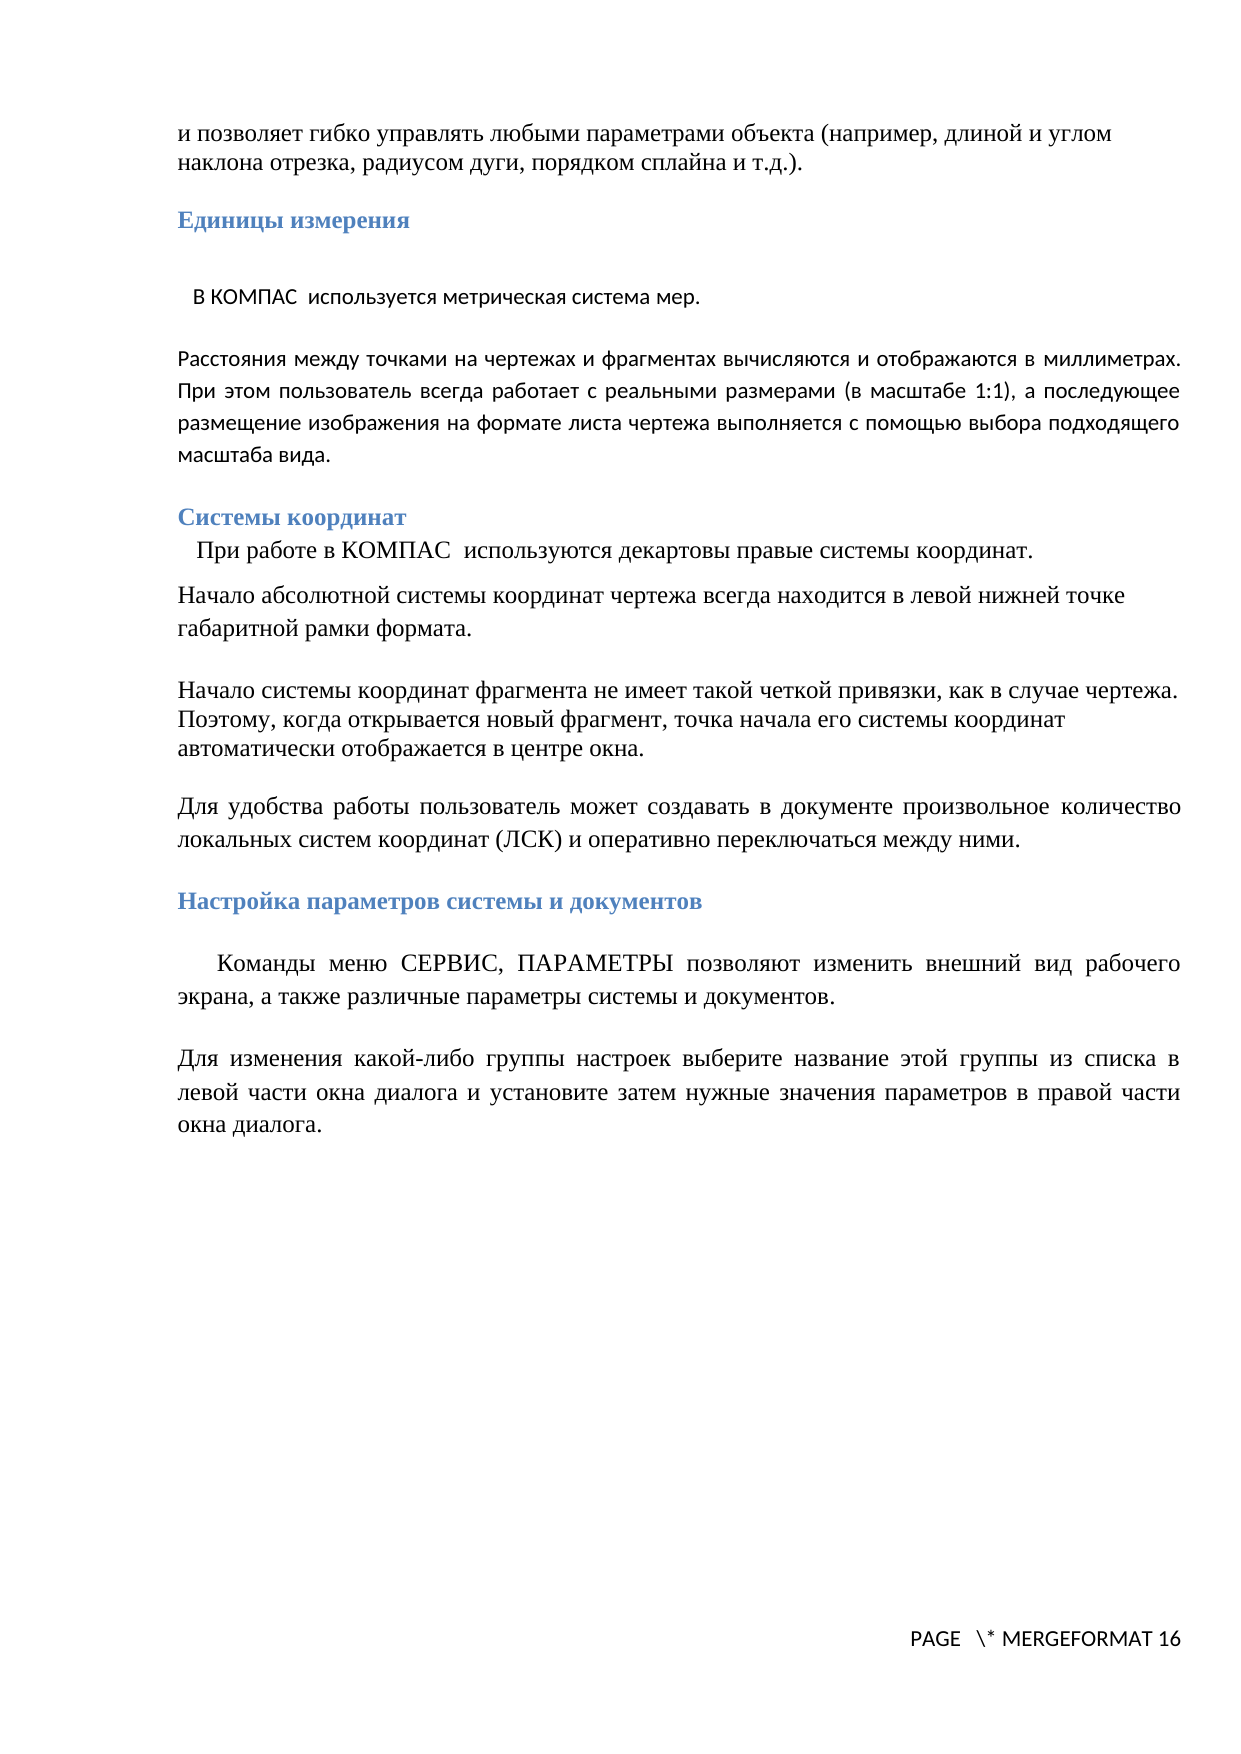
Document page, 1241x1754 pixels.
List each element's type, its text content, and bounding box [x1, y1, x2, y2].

text Начало абсолютной системы координат чертежа всегда находится в левой нижней точке габаритной рамки формата. [177, 580, 1181, 642]
text Для изменения какой-либо группы настроек выберите название этой группы из списка в левой части окна диалога и установите затем нужные значения параметров в правой части окна диалога. [177, 1043, 1181, 1138]
text Начало системы координат фрагмента не имеет такой четкой привязки, как в случае чертежа. Поэтому, когда открывается новый фрагмент, точка начала его системы координат автоматически отображается в центре окна. [177, 676, 1181, 762]
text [177, 118, 1181, 176]
text Для удобства работы пользователь может создавать в документе произвольное количество локальных систем координат (ЛСК) и оперативно переключаться между ними. [177, 791, 1181, 853]
text Расстояния между точками на чертежах и фрагментах вычисляются и отображаются в миллиметрах. При этом пользователь всегда работает с реальными размерами (в масштабе 1:1), а последующее размещение изображения на формате листа чертежа выполняется с помощью выбора подходящего масштаба вида. [177, 344, 1181, 468]
subtitle Настройка параметров системы и документов [177, 886, 1181, 915]
subtitle Системы координат [177, 502, 1181, 531]
text При работе в КОМПАС используются декартовы правые системы координат. [177, 535, 1181, 563]
subtitle Единицы измерения [177, 205, 1181, 233]
text Команды меню СЕРВИС, ПАРАМЕТРЫ позволяют изменить внешний вид рабочего экрана, а также различные параметры системы и документов. [177, 948, 1181, 1010]
text В КОМПАС используется метрическая система мер. [177, 282, 1181, 311]
